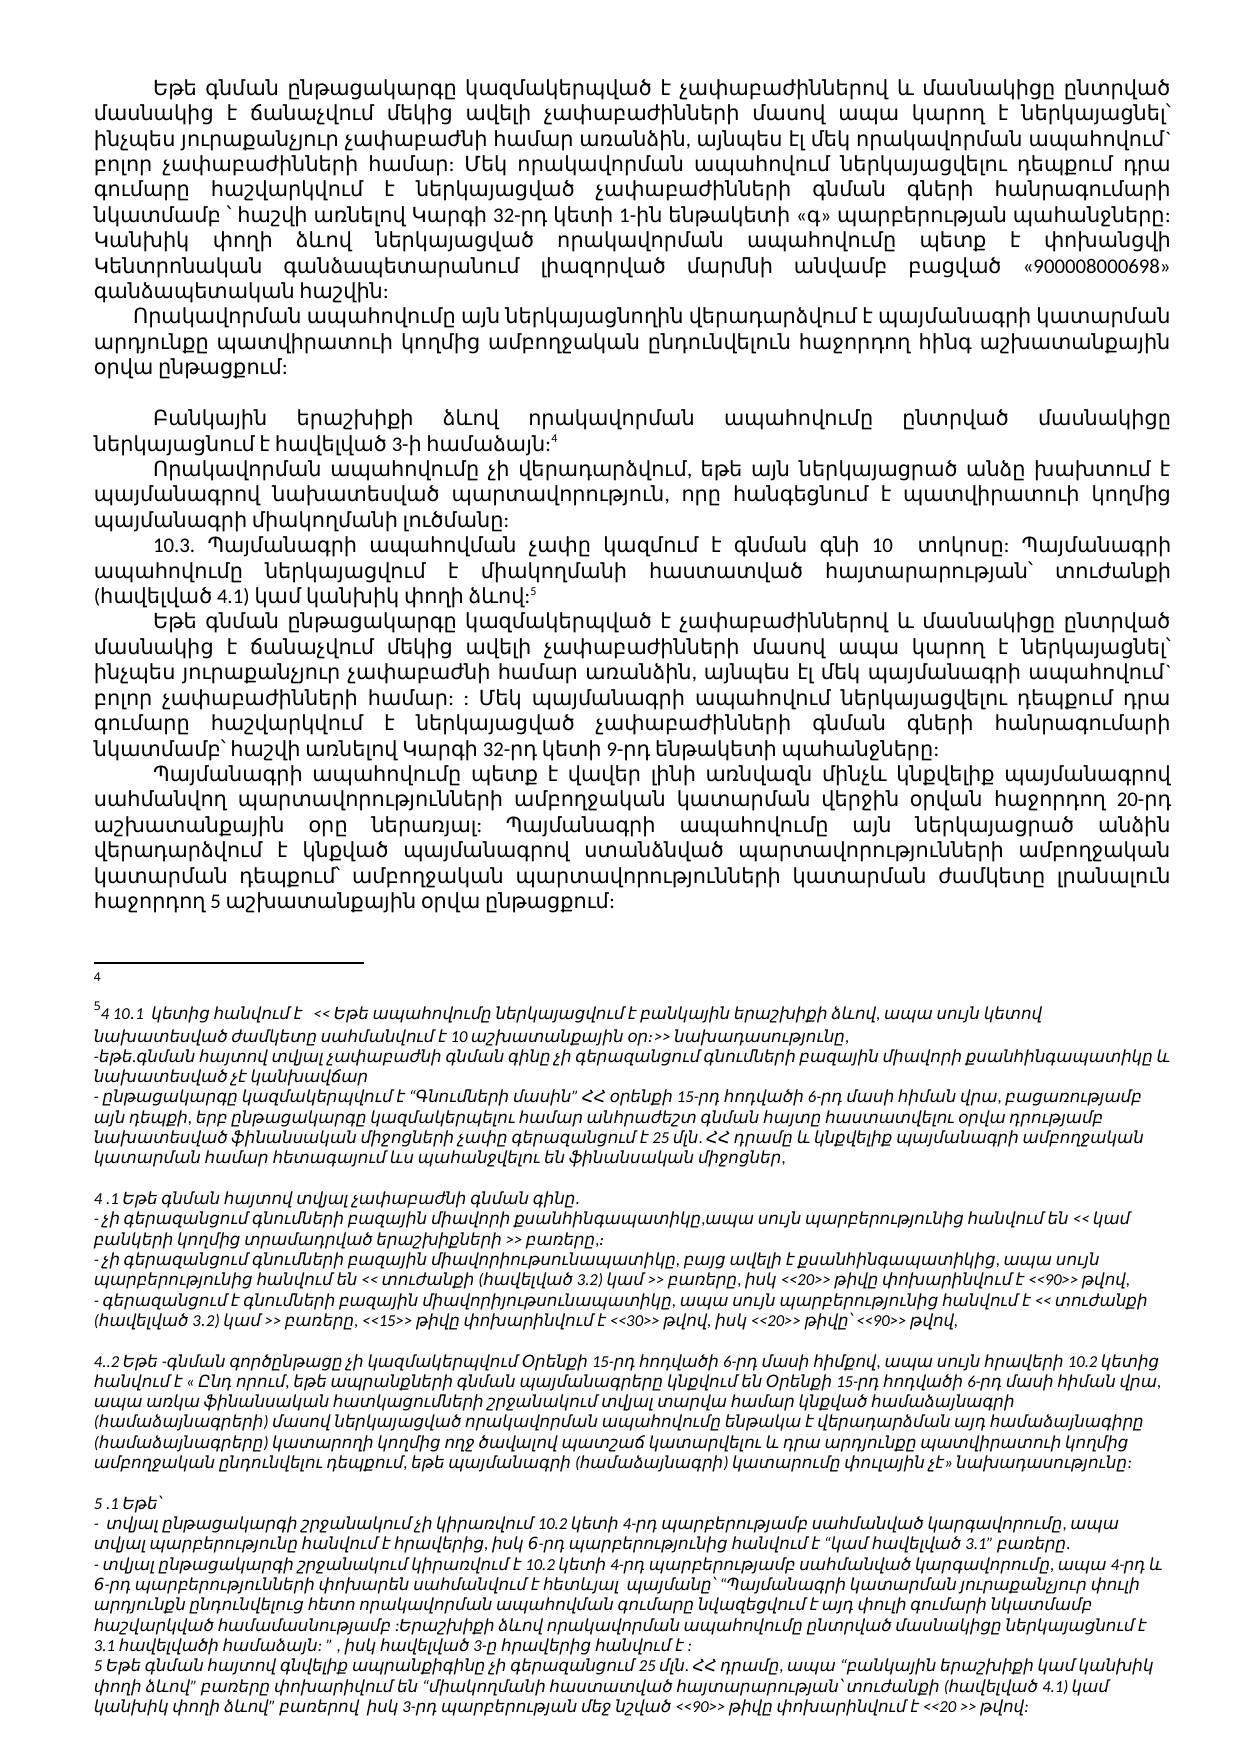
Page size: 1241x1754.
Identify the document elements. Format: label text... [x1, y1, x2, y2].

text Որակավորման ապահովումը չի վերադարձվում, եթե այն ներկայացրած անձը խախտում է պայմանագրով նախատեսված պարտավորություն, որը հանգեցնում է պատվիրատուի կողմից պայմանագրի միակողմանի լուծմանը: [94, 456, 1171, 532]
text Եթե գնման ընթացակարգը կազմակերպված է չափաբաժիններով և մասնակիցը ընտրված մասնակից է ճանաչվում մեկից ավելի չափաբաժինների մասով ապա կարող է ներկայացնել՝ ինչպես յուրաքանչյուր չափաբաժնի համար առանձին, այնպես էլ մեկ որակավորման ապահովում` բոլոր չափաբաժինների համար: Մեկ որակավորման ապահովում ներկայացվելու դեպքում դրա գումարը հաշվարկվում է ներկայացված չափաբաժինների գնման գների հանրագումարի նկատմամբ ՝ հաշվի առնելով Կարգի 32-րդ կետի 1-ին ենթակետի «գ» պարբերության պահանջները: Կանխիկ փողի ձևով ներկայացված որակավորման ապահովումը պետք է փոխանցվի Կենտրոնական գանձապետարանում լիազորված մարմնի անվամբ բացված «900008000698» գանձապետական հաշվին: [94, 75, 1171, 304]
text 10.3. Պայմանագրի ապահովման չափը կազմում է գնման գնի 10 տոկոսը: Պայմանագրի ապահովումը ներկայացվում է միակողմանի հաստատված հայտարարության՝ տուժանքի (հավելված 4.1) կամ կանխիկ փողի ձևով: [94, 532, 1171, 609]
text Բանկային երաշխիքի ձևով որակավորման ապահովումը ընտրված մասնակիցը ներկայացնում է հավելված 3-ի համաձայն: [94, 405, 1171, 456]
text Պայմանագրի ապահովումը պետք է վավեր լինի առնվազն մինչև կնքվելիք պայմանագրով սահմանվող պարտավորությունների ամբողջական կատարման վերջին օրվան հաջորդող 20-րդ աշխատանքային օրը ներառյալ: Պայմանագրի ապահովումը այն ներկայացրած անձին վերադարձվում է կնքված պայմանագրով ստանձնված պարտավորությունների ամբողջական կատարման դեպքում՝ ամբողջական պարտավորությունների կատարման ժամկետը լրանալուն հաջորդող 5 աշխատանքային օրվա ընթացքում: [94, 761, 1171, 914]
text Եթե գնման ընթացակարգը կազմակերպված է չափաբաժիններով և մասնակիցը ընտրված մասնակից է ճանաչվում մեկից ավելի չափաբաժինների մասով ապա կարող է ներկայացնել՝ ինչպես յուրաքանչյուր չափաբաժնի համար առանձին, այնպես էլ մեկ պայմանագրի ապահովում` բոլոր չափաբաժինների համար: : Մեկ պայմանագրի ապահովում ներկայացվելու դեպքում դրա գումարը հաշվարկվում է ներկայացված չափաբաժինների գնման գների հանրագումարի նկատմամբ՝ հաշվի առնելով Կարգի 32-րդ կետի 9-րդ ենթակետի պահանջները: [94, 609, 1171, 761]
text Որակավորման ապահովումը այն ներկայացնողին վերադարձվում է պայմանագրի կատարման արդյունքը պատվիրատուի կողմից ամբողջական ընդունվելուն հաջորդող հինգ աշխատանքային օրվա ընթացքում: [94, 304, 1171, 380]
